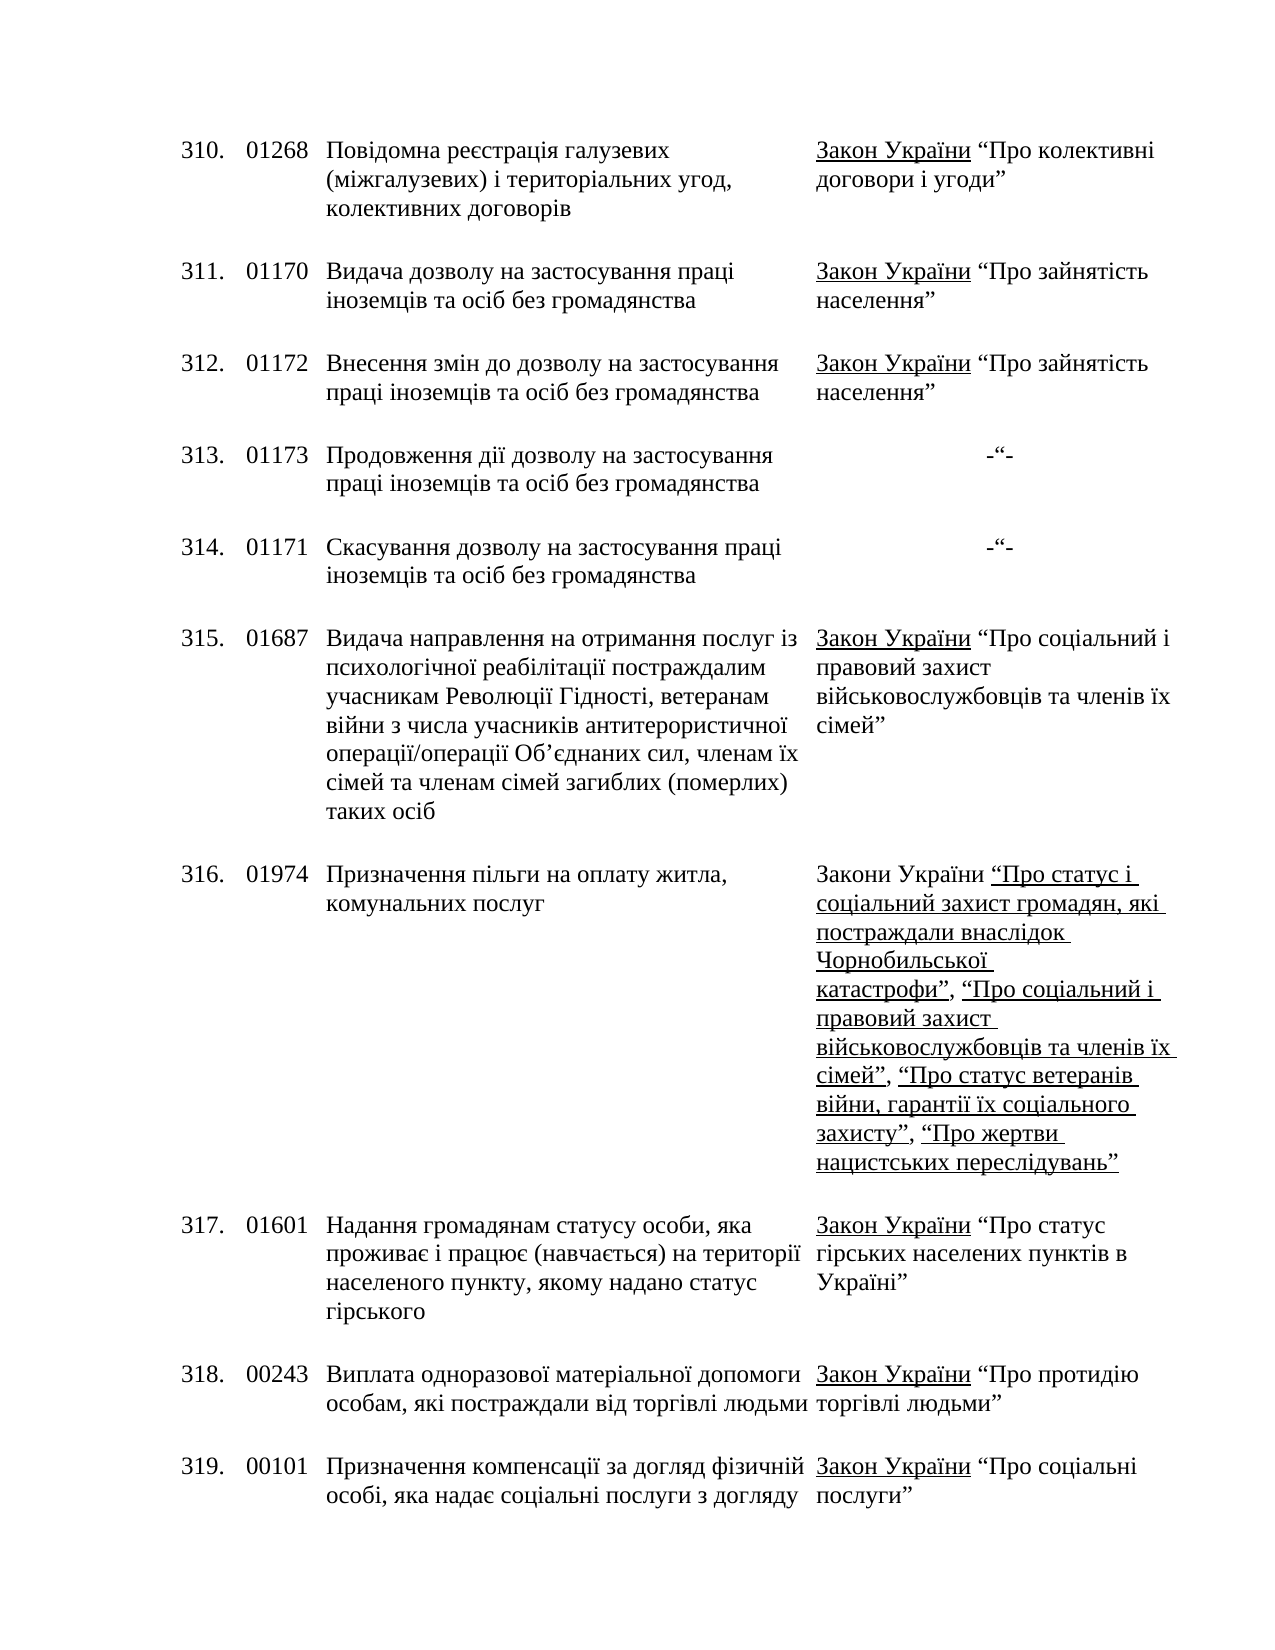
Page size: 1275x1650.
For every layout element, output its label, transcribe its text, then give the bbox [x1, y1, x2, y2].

table_cell 314. [176, 514, 230, 606]
table_cell Скасування дозволу на застосування праці іноземців та осіб без громадянства [324, 514, 814, 606]
table_cell 01170 [230, 239, 324, 331]
table_cell 00101 [230, 1434, 324, 1526]
table_cell 311. [176, 239, 230, 331]
table_cell 00243 [230, 1342, 324, 1434]
table_cell -“- [815, 423, 1185, 514]
table_cell 317. [176, 1193, 230, 1342]
table_cell Внесення змін до дозволу на застосування праці іноземців та осіб без громадянства [324, 331, 814, 422]
table_cell Закон України “Про зайнятість населення” [815, 331, 1185, 422]
table_cell 312. [176, 331, 230, 422]
table_cell 01687 [230, 606, 324, 842]
table_cell -“- [815, 514, 1185, 606]
table_cell Призначення пільги на оплату житла, комунальних послуг [324, 842, 814, 1192]
table_cell Видача дозволу на застосування праці іноземців та осіб без громадянства [324, 239, 814, 331]
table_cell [815, 1434, 1185, 1526]
table_cell Повідомна реєстрація галузевих (міжгалузевих) і територіальних угод, колективних договорів [324, 118, 814, 239]
table_cell Видача направлення на отримання послуг із психологічної реабілітації постраждалим учасникам Революції Гідності, ветеранам війни з числа учасників антитерористичної операції/операції Об’єднаних сил, членам їх сімей та членам сімей загиблих (померлих) таких осіб [324, 606, 814, 842]
table_cell 01171 [230, 514, 324, 606]
table_cell 316. [176, 842, 230, 1192]
table_cell 01601 [230, 1193, 324, 1342]
table_cell 01172 [230, 331, 324, 422]
table_cell Виплата одноразової матеріальної допомоги особам, які постраждали від торгівлі людьми [324, 1342, 814, 1434]
table_cell 315. [176, 606, 230, 842]
table_cell 01974 [230, 842, 324, 1192]
table_cell 313. [176, 423, 230, 514]
table_cell Закони України “Про статус і соціальний захист громадян, які постраждали внаслідок Чорнобильської катастрофи”, “Про соціальний і правовий захист військовослужбовців та членів їх сімей”, “Про статус ветеранів війни, гарантії їх соціального захисту”, “Про жертви нацистських переслідувань” [815, 842, 1185, 1192]
table_cell 310. [176, 118, 230, 239]
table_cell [324, 1434, 814, 1526]
table_cell Закон України “Про зайнятість населення” [815, 239, 1185, 331]
table_cell Закон України “Про статус гірських населених пунктів в Україні” [815, 1193, 1185, 1342]
table_cell Продовження дії дозволу на застосування праці іноземців та осіб без громадянства [324, 423, 814, 514]
table_cell 01268 [230, 118, 324, 239]
table_cell Закон України “Про протидію торгівлі людьми” [815, 1342, 1185, 1434]
table_cell Закон України “Про колективні договори і угоди” [815, 118, 1185, 239]
table_cell 01173 [230, 423, 324, 514]
table_cell 318. [176, 1342, 230, 1434]
table_cell 319. [176, 1434, 230, 1526]
table_cell Закон України “Про соціальний і правовий захист військовослужбовців та членів їх сімей” [815, 606, 1185, 842]
table_cell Надання громадянам статусу особи, яка проживає і працює (навчається) на території населеного пункту, якому надано статус гірського [324, 1193, 814, 1342]
